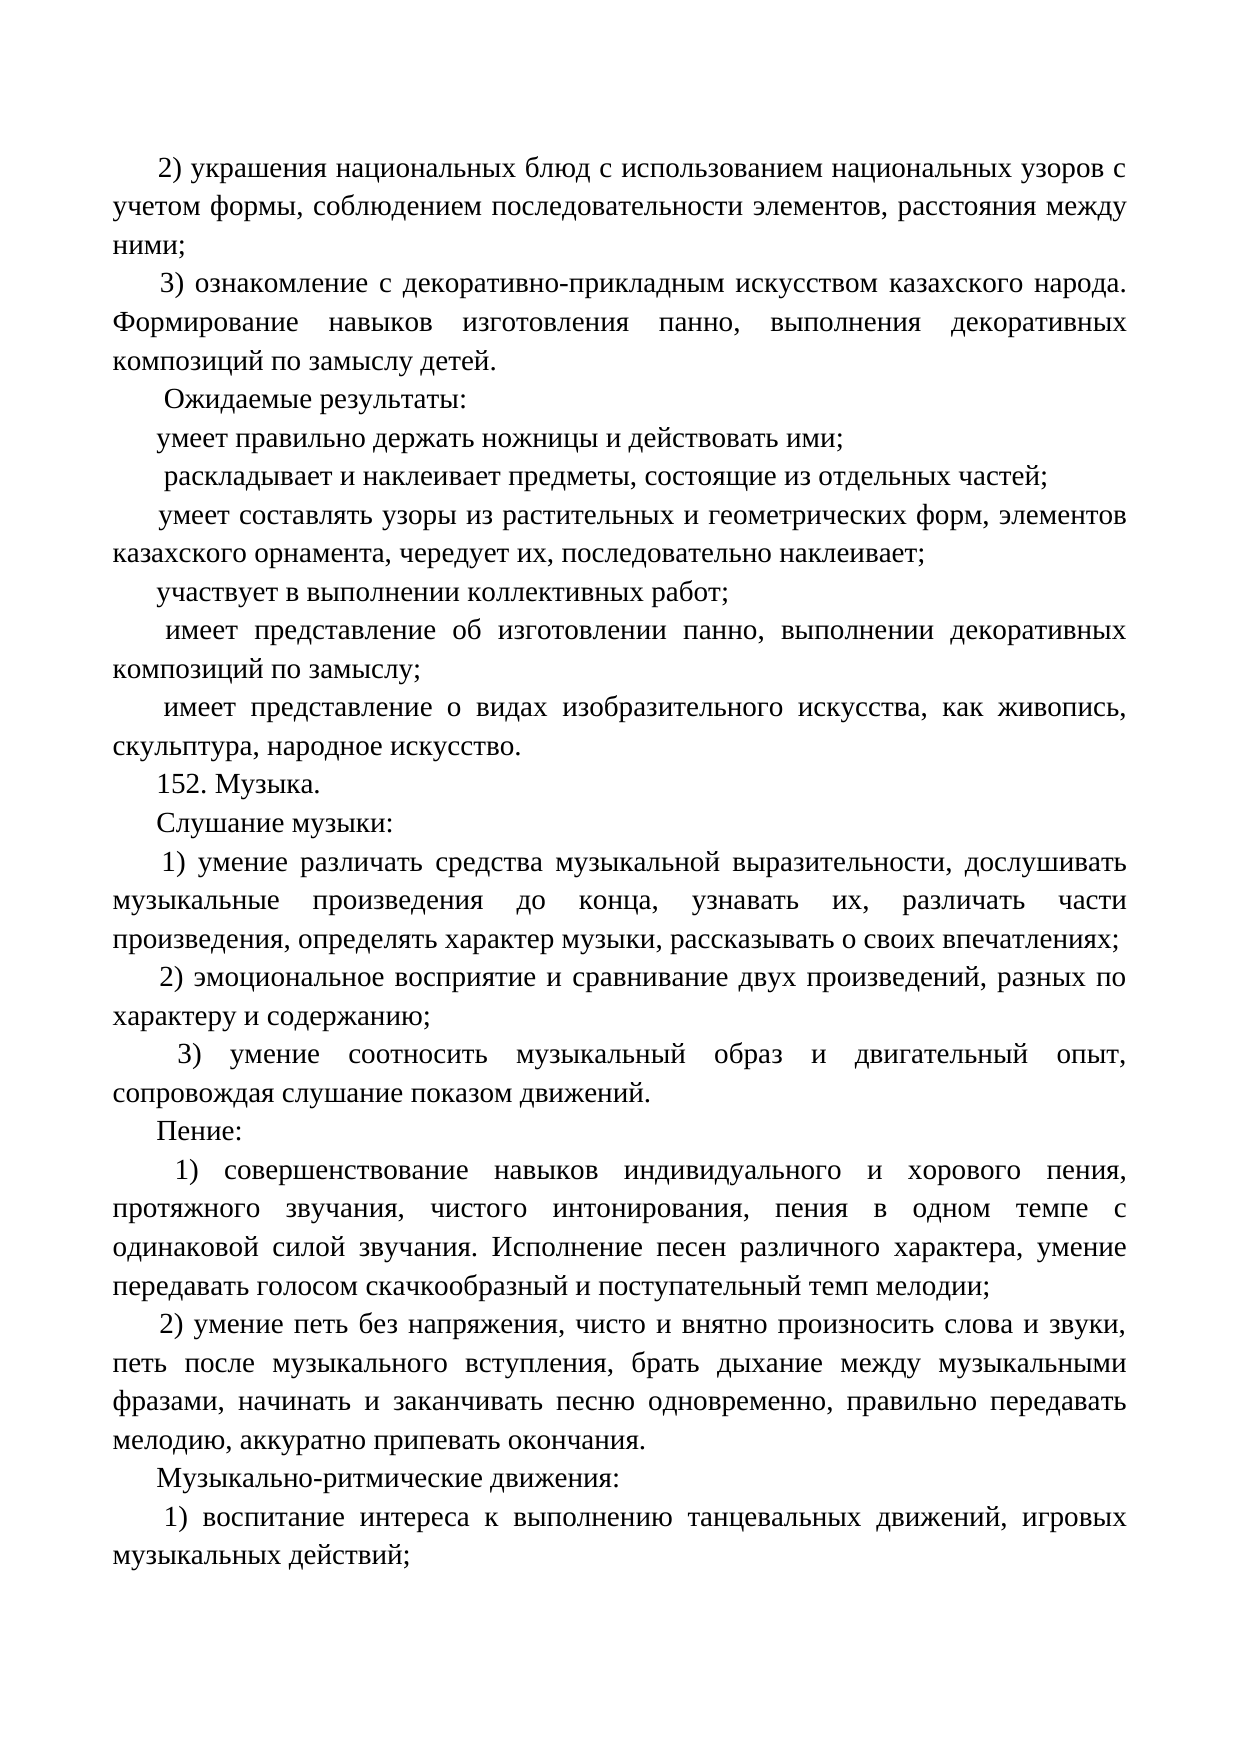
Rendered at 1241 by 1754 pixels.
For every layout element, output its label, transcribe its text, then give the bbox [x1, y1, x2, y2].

text 1) совершенствование навыков индивидуального и хорового пения, протяжного звучания, чистого интонирования, пения в одном темпе с одинаковой силой звучания. Исполнение песен различного характера, умение передавать голосом скачкообразный и поступательный темп мелодии; [112, 1152, 1128, 1301]
text Музыкально-ритмические движения: [112, 1460, 1128, 1494]
text 152. Музыка. [112, 767, 1128, 800]
text Слушание музыки: [112, 805, 1128, 839]
text 2) умение петь без напряжения, чисто и внятно произносить слова и звуки, петь после музыкального вступления, брать дыхание между музыкальными фразами, начинать и заканчивать песню одновременно, правильно передавать мелодию, аккуратно припевать окончания. [112, 1306, 1128, 1455]
text раскладывает и наклеивает предметы, состоящие из отдельных частей; [112, 458, 1128, 492]
text умеет составлять узоры из растительных и геометрических форм, элементов казахского орнамента, чередует их, последовательно наклеивает; [112, 497, 1128, 569]
text умеет правильно держать ножницы и действовать ими; [112, 420, 1128, 453]
text имеет представление о видах изобразительного искусства, как живопись, скульптура, народное искусство. [112, 689, 1128, 762]
text участвует в выполнении коллективных работ; [112, 574, 1128, 607]
text 1) умение различать средства музыкальной выразительности, дослушивать музыкальные произведения до конца, узнавать их, различать части произведения, определять характер музыки, рассказывать о своих впечатлениях; [112, 844, 1128, 954]
text 3) умение соотносить музыкальный образ и двигательный опыт, сопровождая слушание показом движений. [112, 1036, 1128, 1108]
text 2) эмоциональное восприятие и сравнивание двух произведений, разных по характеру и содержанию; [112, 959, 1128, 1031]
text Ожидаемые результаты: [112, 381, 1128, 415]
text 3) ознакомление с декоративно-прикладным искусством казахского народа. Формирование навыков изготовления панно, выполнения декоративных композиций по замыслу детей. [112, 266, 1128, 376]
text 1) воспитание интереса к выполнению танцевальных движений, игровых музыкальных действий; [112, 1499, 1128, 1571]
text имеет представление об изготовлении панно, выполнении декоративных композиций по замыслу; [112, 612, 1128, 684]
text 2) украшения национальных блюд с использованием национальных узоров с учетом формы, соблюдением последовательности элементов, расстояния между ними; [112, 150, 1128, 261]
text Пение: [112, 1113, 1128, 1147]
